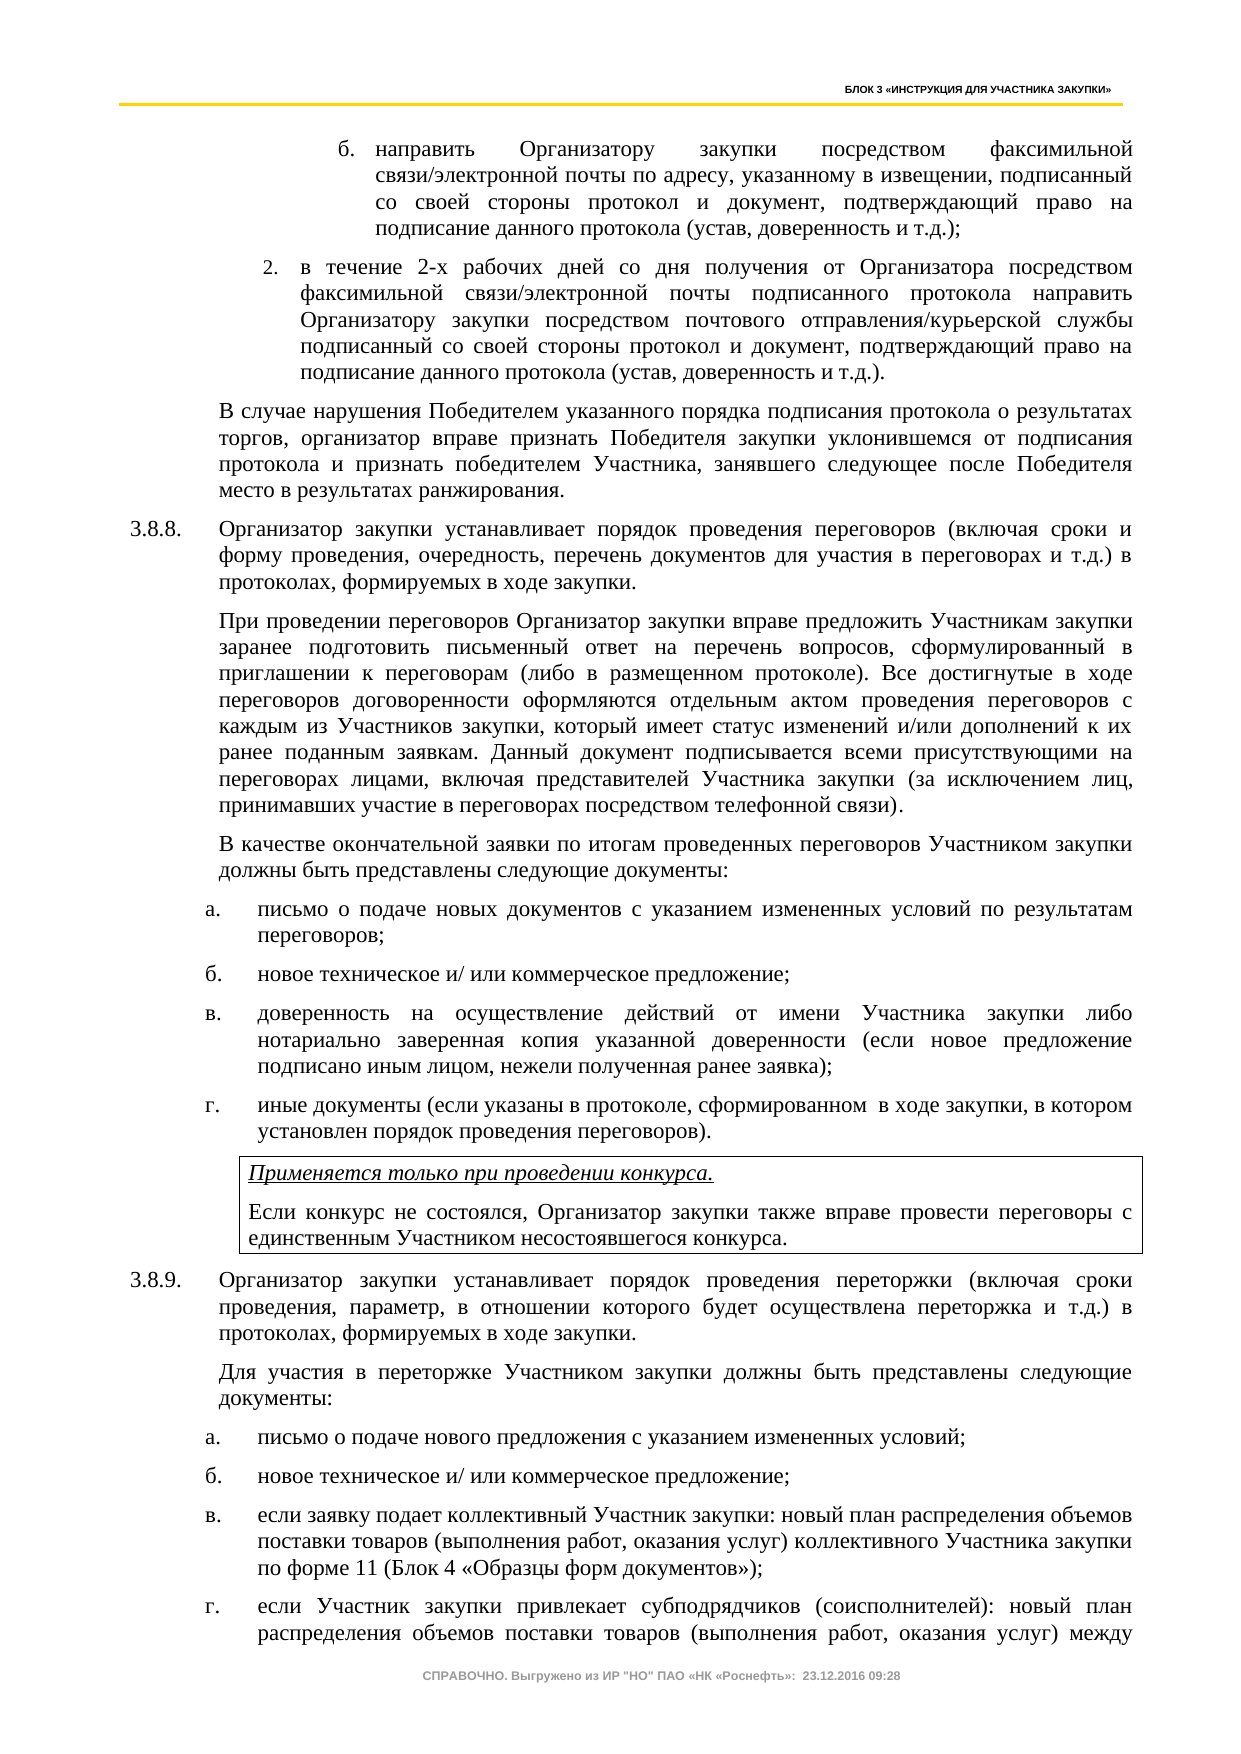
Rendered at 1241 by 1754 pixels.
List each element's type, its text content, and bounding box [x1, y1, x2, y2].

text Организатор закупки устанавливает порядок проведения переторжки (включая сроки проведения, параметр, в отношении которого будет осуществлена переторжка и т.д.) в протоколах, формируемых в ходе закупки. [130, 1266, 1134, 1345]
text новое техническое и/ или коммерческое предложение; [205, 960, 1134, 987]
list письмо о подаче нового предложения с указанием измененных условий; [205, 1423, 1134, 1449]
list Если конкурс не состоялся, Организатор закупки также вправе провести переговоры с единственным Участником несостоявшегося конкурса. [240, 1195, 1142, 1253]
list в течение 2-х рабочих дней со дня получения от Организатора посредством факсимильной связи/электронной почты подписанного протокола направить Организатору закупки посредством почтового отправления/курьерской службы подписанный со своей стороны протокол и документ, подтверждающий право на подписание данного протокола (устав, доверенность и т.д.). [263, 253, 1134, 385]
text Организатор закупки устанавливает порядок проведения переговоров (включая сроки и форму проведения, очередность, перечень документов для участия в переговорах и т.д.) в протоколах, формируемых в ходе закупки. [130, 515, 1134, 594]
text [205, 1592, 1134, 1645]
list письмо о подаче новых документов с указанием измененных условий по результатам переговоров; [205, 895, 1134, 948]
list направить Организатору закупки посредством факсимильной связи/электронной почты по адресу, указанному в извещении, подписанный со своей стороны протокол и документ, подтверждающий право на подписание данного протокола (устав, доверенность и т.д.); [338, 135, 1134, 240]
text доверенность на осуществление действий от имени Участника закупки либо нотариально заверенная копия указанной доверенности (если новое предложение подписано иным лицом, нежели полученная ранее заявка); [205, 999, 1134, 1078]
list Применяется только при проведении конкурса. [240, 1157, 1142, 1186]
text иные документы (если указаны в протоколе, сформированном в ходе закупки, в котором установлен порядок проведения переговоров). [205, 1091, 1134, 1143]
list В случае нарушения Победителем указанного порядка подписания протокола о результатах торгов, организатор вправе признать Победителя закупки уклонившемся от подписания протокола и признать победителем Участника, занявшего следующее после Победителя место в результатах ранжирования. [218, 397, 1134, 503]
text новое техническое и/ или коммерческое предложение; [205, 1462, 1134, 1488]
text В качестве окончательной заявки по итогам проведенных переговоров Участником закупки должны быть представлены следующие документы: [218, 830, 1134, 883]
list При проведении переговоров Организатор закупки вправе предложить Участникам закупки заранее подготовить письменный ответ на перечень вопросов, сформулированный в приглашении к переговорам (либо в размещенном протоколе). Все достигнутые в ходе переговоров договоренности оформляются отдельным актом проведения переговоров с каждым из Участников закупки, который имеет статус изменений и/или дополнений к их ранее поданным заявкам. Данный документ подписывается всеми присутствующими на переговорах лицами, включая представителей Участника закупки (за исключением лиц, принимавших участие в переговорах посредством телефонной связи). [218, 607, 1134, 817]
list Для участия в переторжке Участником закупки должны быть представлены следующие документы: [218, 1358, 1134, 1411]
text если заявку подает коллективный Участник закупки: новый план распределения объемов поставки товаров (выполнения работ, оказания услуг) коллективного Участника закупки по форме 11 (Блок 4 «Образцы форм документов»); [205, 1501, 1134, 1580]
